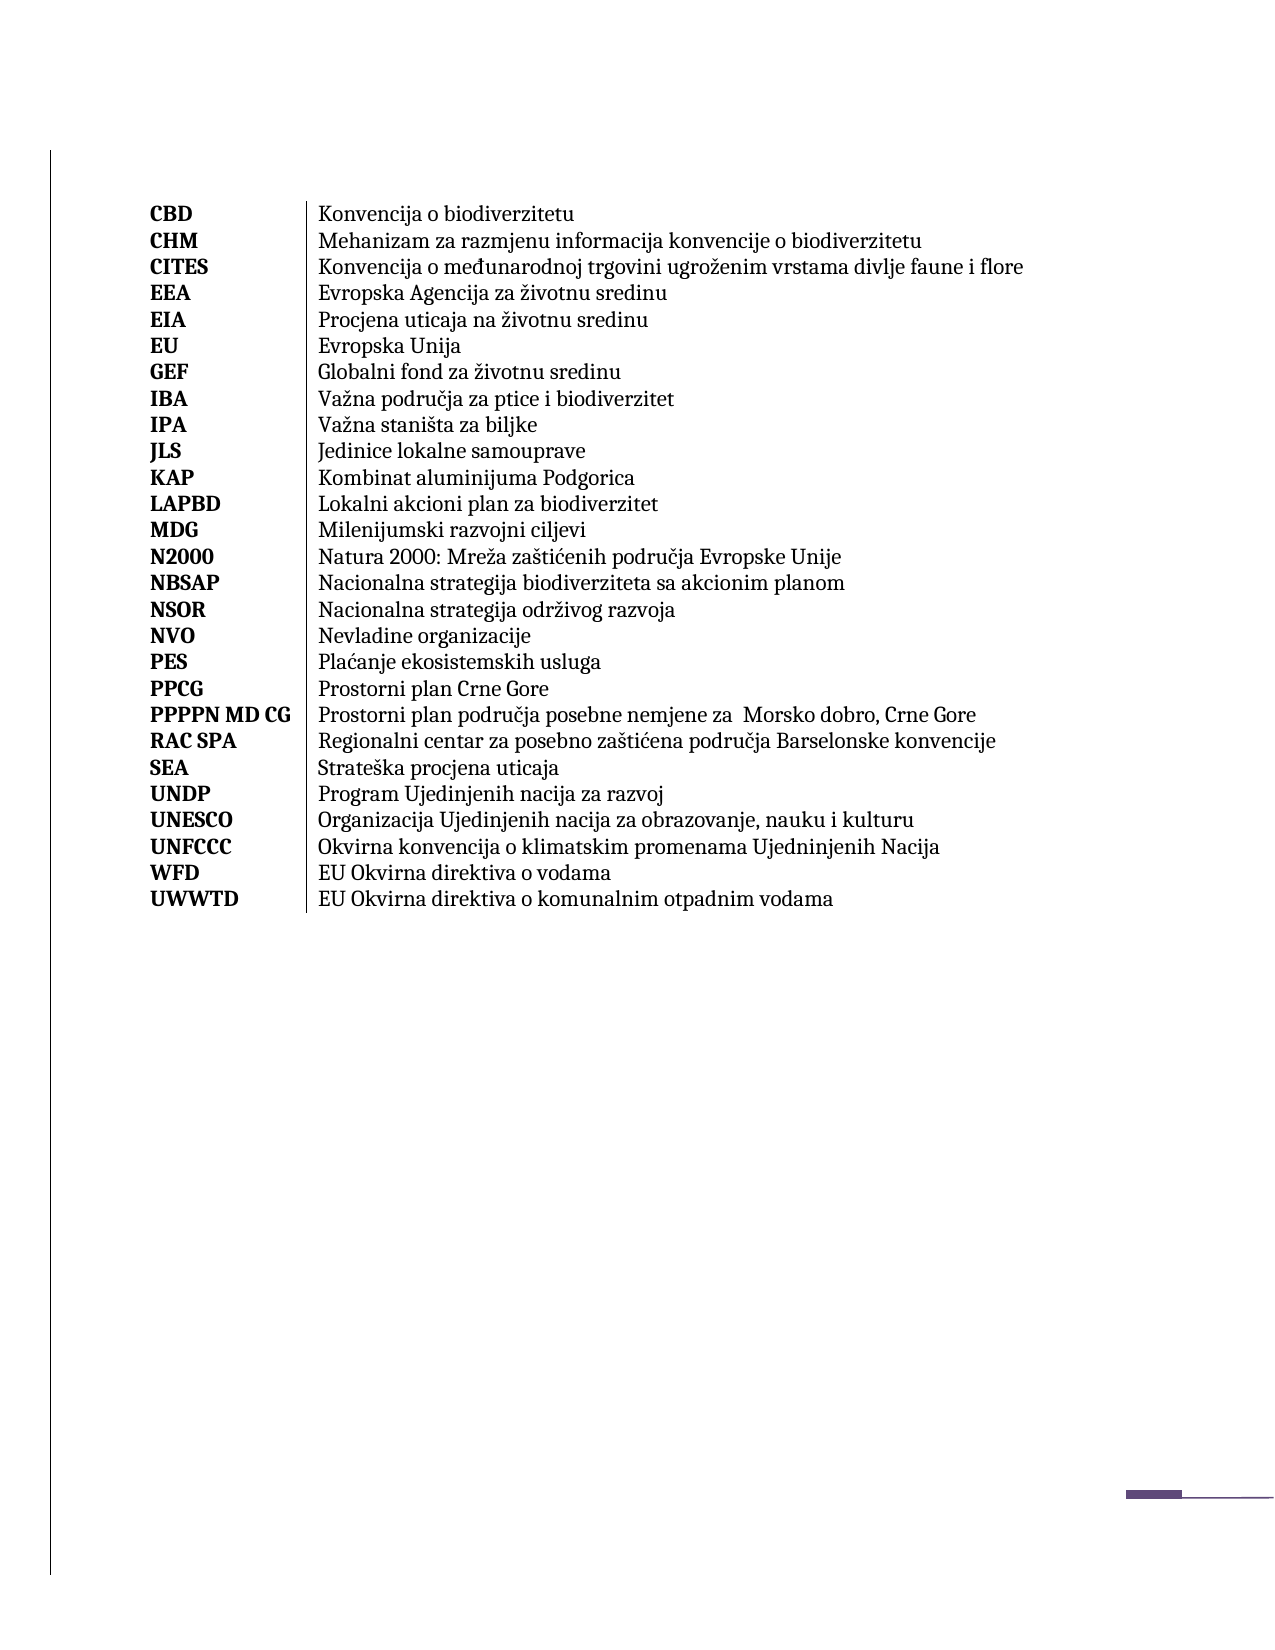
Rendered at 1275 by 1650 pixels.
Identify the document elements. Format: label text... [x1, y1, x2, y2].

table_cell Nevladine organizacije [307, 623, 1065, 649]
table_cell NBSAP [139, 570, 306, 596]
table_cell Prostorni plan područja posebne nemjene za Morsko dobro, Crne Gore [307, 702, 1065, 728]
table_cell Natura 2000: Mreža zaštićenih područja Evropske Unije [307, 544, 1065, 570]
table_cell Lokalni akcioni plan za biodiverzitet [307, 491, 1065, 517]
table_cell Procjena uticaja na životnu sredinu [307, 306, 1065, 333]
table_cell Regionalni centar za posebno zaštićena područja Barselonske konvencije [307, 728, 1065, 754]
table_cell SEA [139, 755, 306, 781]
table_cell NVO [139, 623, 306, 649]
table_cell CHM [139, 228, 306, 254]
table_cell Globalni fond za životnu sredinu [307, 359, 1065, 386]
table_cell EIA [139, 306, 306, 333]
table_cell EU [139, 333, 306, 359]
table_cell Mehanizam za razmjenu informacija konvencije o biodiverzitetu [307, 228, 1065, 254]
table_cell N2000 [139, 544, 306, 570]
table_cell Evropska Agencija za životnu sredinu [307, 280, 1065, 306]
table_cell Nacionalna strategija održivog razvoja [307, 596, 1065, 623]
table_header CBD [139, 201, 306, 227]
table_cell Strateška procjena uticaja [307, 755, 1065, 781]
table_cell KAP [139, 465, 306, 491]
table_cell IBA [139, 386, 306, 412]
table_cell UNESCO [139, 807, 306, 833]
table_cell LAPBD [139, 491, 306, 517]
table_cell Prostorni plan Crne Gore [307, 675, 1065, 702]
table_cell Jedinice lokalne samouprave [307, 438, 1065, 464]
table_cell PES [139, 649, 306, 675]
table_cell UNFCCC [139, 834, 306, 860]
table_cell EU Okvirna direktiva o komunalnim otpadnim vodama [307, 886, 1065, 913]
table_cell Evropska Unija [307, 333, 1065, 359]
table_header Konvencija o biodiverzitetu [307, 201, 1065, 227]
table_cell IPA [139, 412, 306, 438]
table_cell Milenijumski razvojni ciljevi [307, 517, 1065, 544]
table_cell Program Ujedinjenih nacija za razvoj [307, 781, 1065, 807]
table_cell Okvirna konvencija o klimatskim promenama Ujedninjenih Nacija [307, 834, 1065, 860]
table_cell UWWTD [139, 886, 306, 913]
table_cell CITES [139, 254, 306, 280]
table_cell WFD [139, 860, 306, 886]
table_cell Važna staništa za biljke [307, 412, 1065, 438]
table_cell EU Okvirna direktiva o vodama [307, 860, 1065, 886]
table_cell Plaćanje ekosistemskih usluga [307, 649, 1065, 675]
table_cell Organizacija Ujedinjenih nacija za obrazovanje, nauku i kulturu [307, 807, 1065, 833]
table_cell Važna područja za ptice i biodiverzitet [307, 386, 1065, 412]
table_cell Nacionalna strategija biodiverziteta sa akcionim planom [307, 570, 1065, 596]
table_cell RAC SPA [139, 728, 306, 754]
table_cell PPPPN MD CG [139, 702, 306, 728]
table_cell Konvencija o međunarodnoj trgovini ugroženim vrstama divlje faune i flore [307, 254, 1065, 280]
table_cell UNDP [139, 781, 306, 807]
table_cell NSOR [139, 596, 306, 623]
table_cell GEF [139, 359, 306, 386]
table_cell MDG [139, 517, 306, 544]
table_cell EEA [139, 280, 306, 306]
table_cell Kombinat aluminijuma Podgorica [307, 465, 1065, 491]
table_cell JLS [139, 438, 306, 464]
table_cell PPCG [139, 675, 306, 702]
